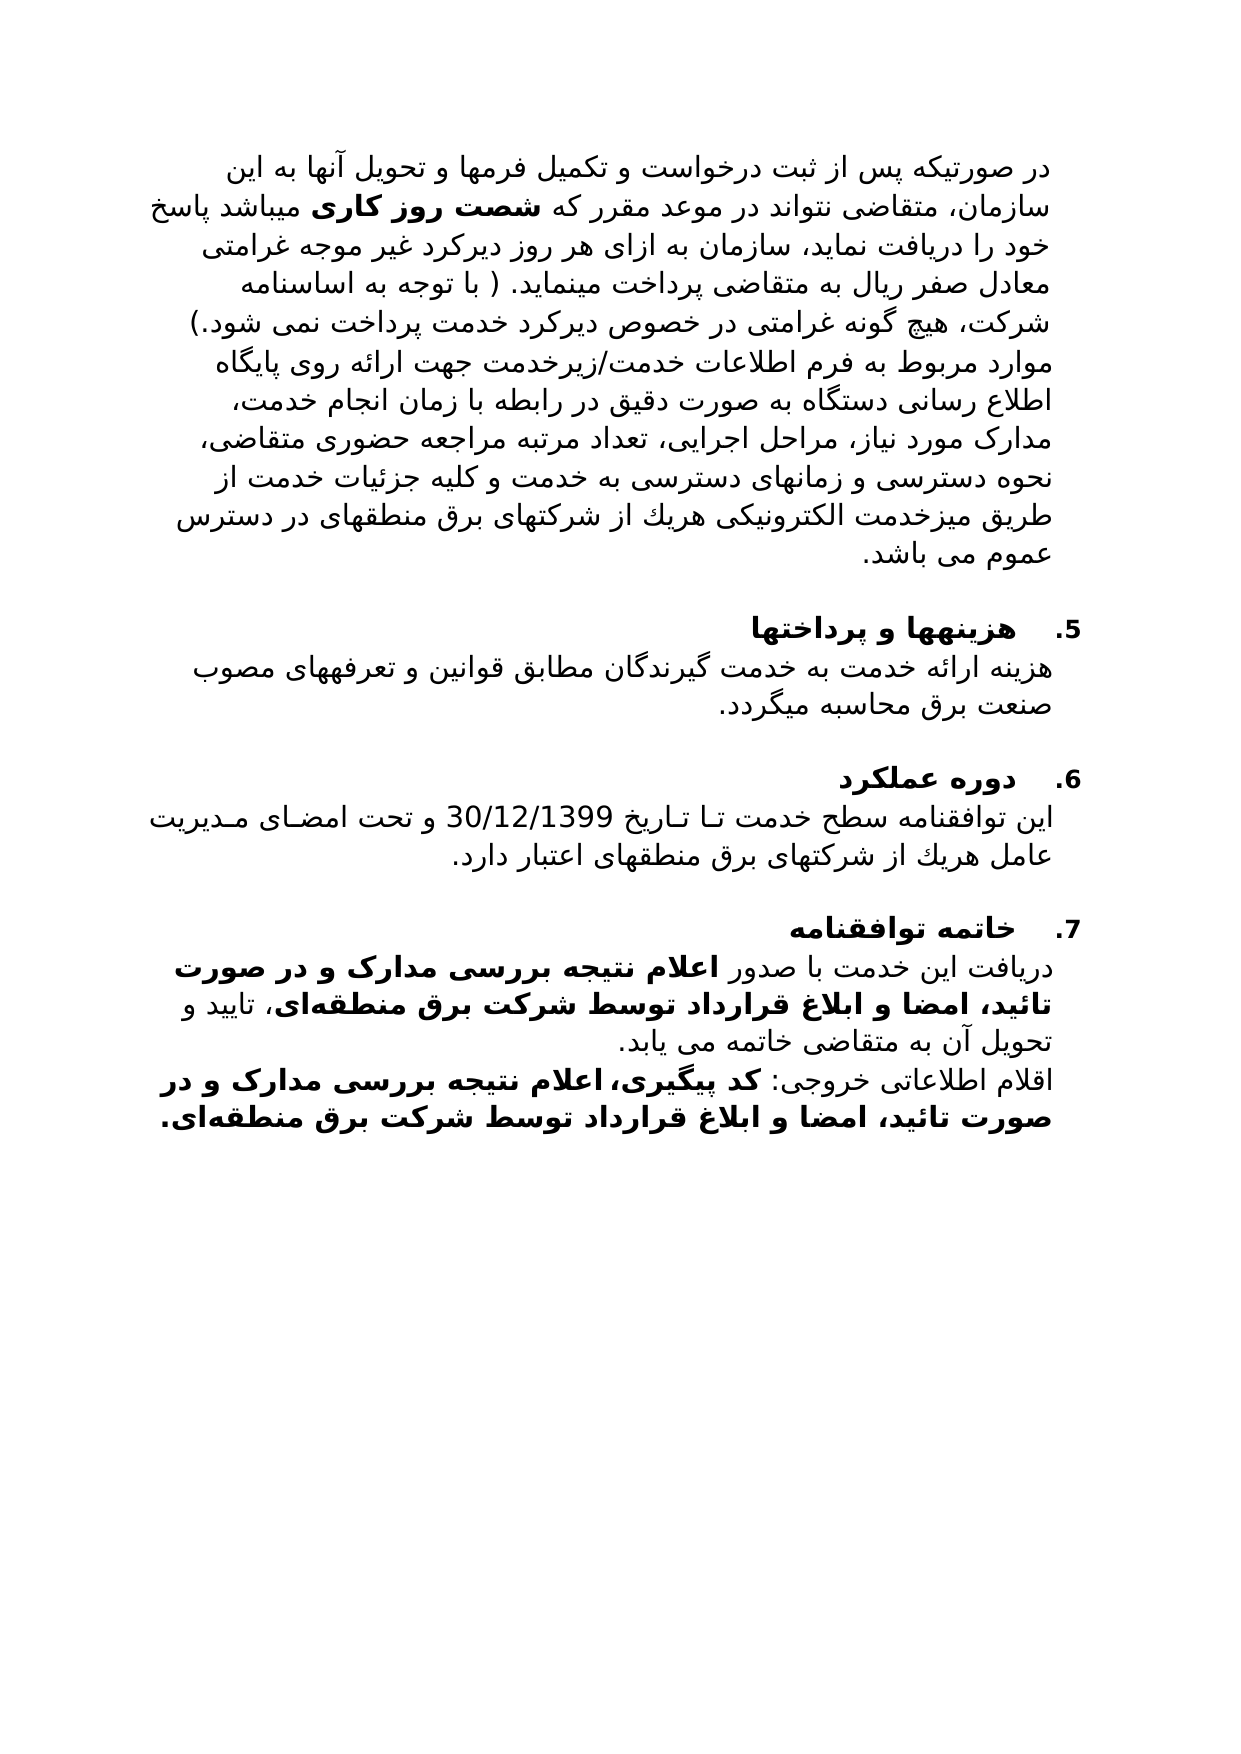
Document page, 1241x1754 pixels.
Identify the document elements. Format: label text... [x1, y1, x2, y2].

text دریافت این خدمت با صدور اعلام نتیجه بررسی مدارک و در صورت تائید، امضا و ابلاغ قرارداد توسط شرکت برق منطقه‌ای، تایید و تحویل آن به متقاضی خاتمه می یابد. [150, 951, 1054, 1058]
text اقلام اطلاعاتی خروجی: کد پیگیری، اعلام نتیجه بررسی مدارک و در صورت تائید، امضا و ابلاغ قرارداد توسط شرکت برق منطقه‌ای. [150, 1063, 1054, 1134]
text این توافقنامه سطح خدمت تا تاریخ 30/12/1399 و تحت امضای مدیریت عامل هریك از شرکتهای برق منطقهای اعتبار دارد. [149, 800, 1054, 872]
text موارد مربوط به فرم اطلاعات خدمت/زیرخدمت جهت ارائه روی پایگاه اطلاع رسانی دستگاه به صورت دقیق در رابطه با زمان انجام خدمت، مدارک مورد نیاز، مراحل اجرایی، تعداد مرتبه مراجعه حضوری متقاضی، نحوه دسترسی و زمانهای دسترسی به خدمت و کلیه جزئیات خدمت از طریق میزخدمت الکترونیکی هریك از شرکتهای برق منطقهای در دسترس عموم می باشد. [149, 345, 1054, 571]
list خاتمه توافقنامه [150, 912, 1054, 946]
text هزینه ارائه خدمت به خدمت گیرندگان مطابق قوانین و تعرفههای مصوب صنعت برق محاسبه میگردد. [150, 650, 1054, 721]
list دوره عملکرد [150, 761, 1054, 795]
text در صورتیکه پس از ثبت درخواست و تکمیل فرمها و تحویل آنها به این سازمان، متقاضی نتواند در موعد مقرر که شصت روز کاری میباشد پاسخ خود را دریافت نماید، سازمان به ازای هر روز دیرکرد غیر موجه غرامتی معادل صفر ریال به متقاضی پرداخت مینماید. ( با توجه به اساسنامه شرکت، هیچ گونه غرامتی در خصوص دیرکرد خدمت پرداخت نمی شود.) [149, 150, 1051, 340]
list هزینهها و پرداختها [150, 611, 1054, 645]
